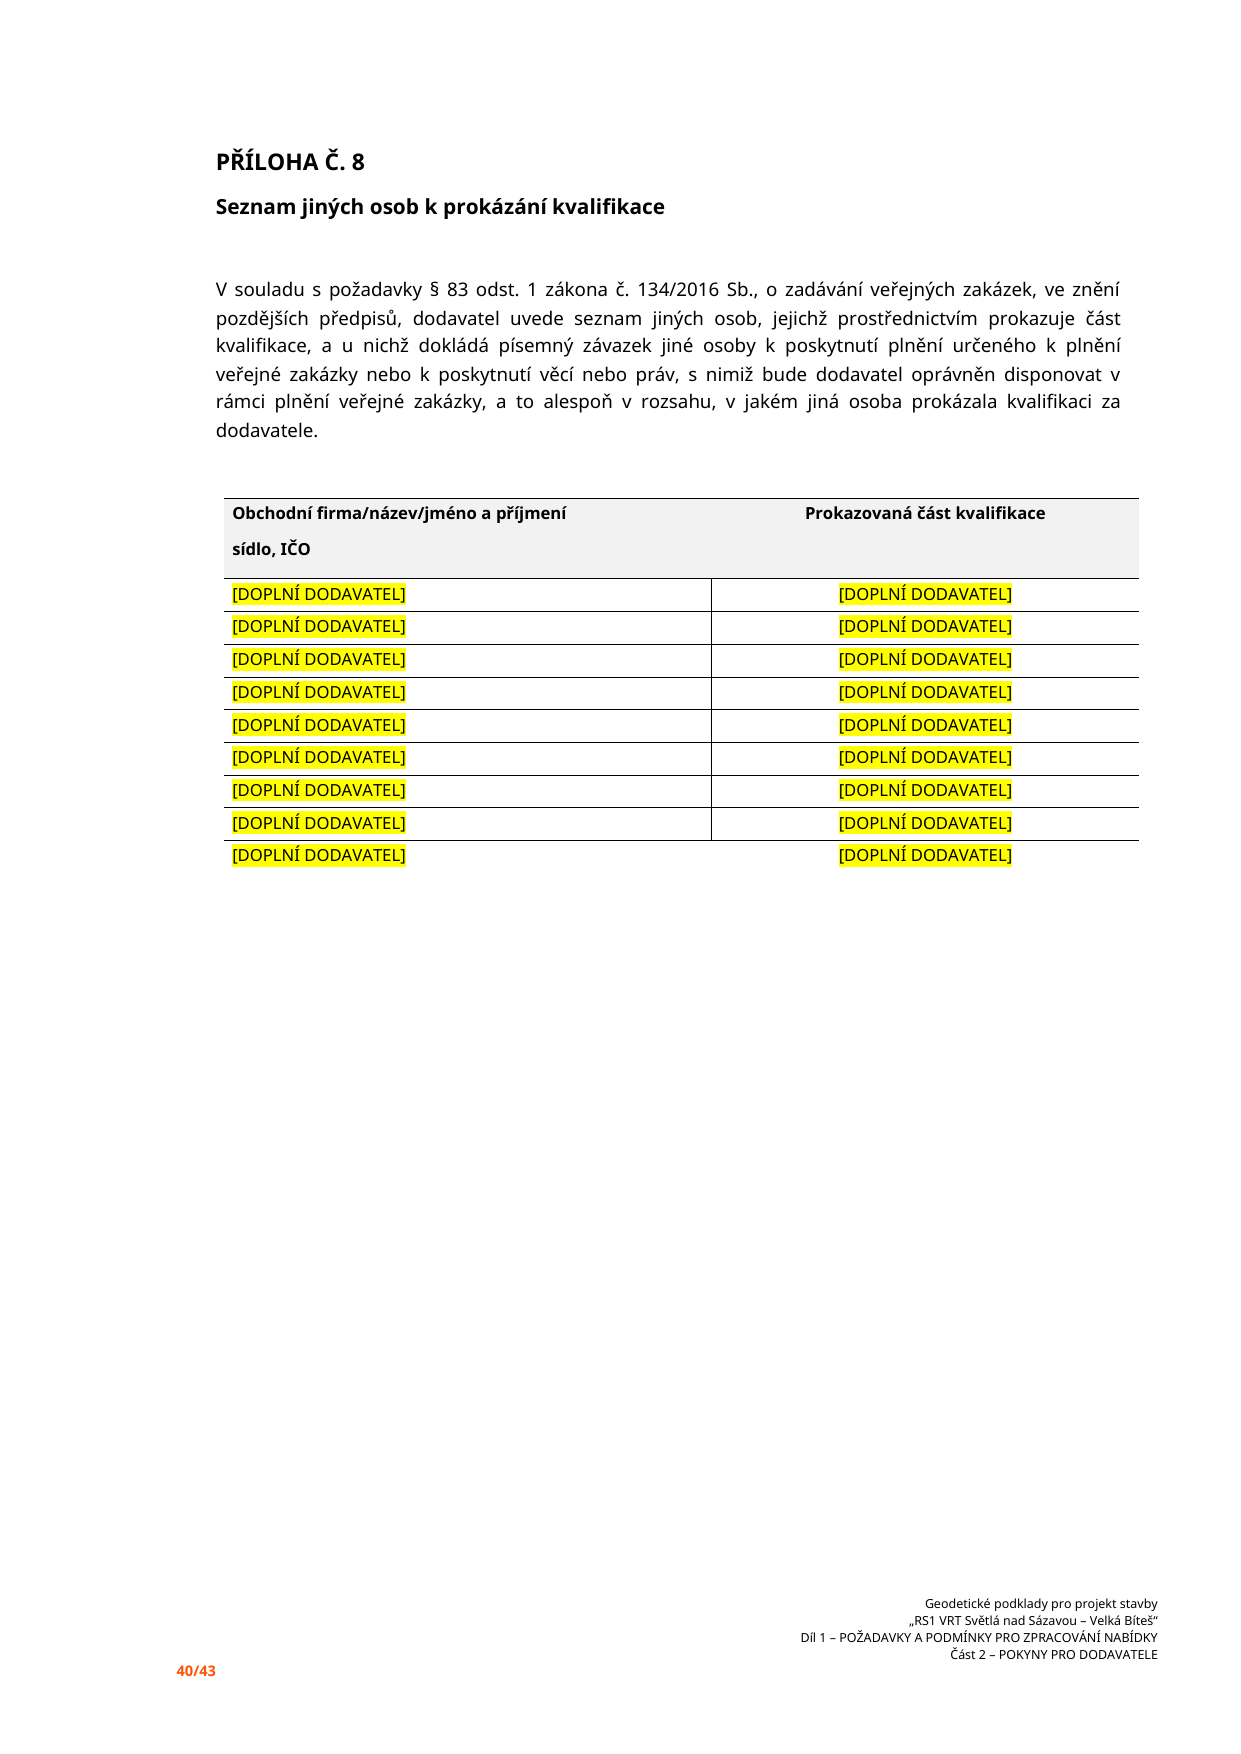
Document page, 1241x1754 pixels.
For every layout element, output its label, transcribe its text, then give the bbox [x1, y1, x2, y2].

text V souladu s požadavky § 83 odst. 1 zákona č. 134/2016 Sb., o zadávání veřejných zakázek, ve znění pozdějších předpisů, dodavatel uvede seznam jiných osob, jejichž prostřednictvím prokazuje část kvalifikace, a u nichž dokládá písemný závazek jiné osoby k poskytnutí plnění určeného k plnění veřejné zakázky nebo k poskytnutí věcí nebo práv, s nimiž bude dodavatel oprávněn disponovat v rámci plnění veřejné zakázky, a to alespoň v rozsahu, v jakém jiná osoba prokázala kvalifikaci za dodavatele. [216, 277, 1122, 442]
table_cell [DOPLNÍ DODAVATEL] [224, 612, 711, 644]
table_cell [DOPLNÍ DODAVATEL] [712, 743, 1139, 774]
table_cell [DOPLNÍ DODAVATEL] [712, 710, 1139, 742]
table_cell [DOPLNÍ DODAVATEL] [224, 645, 711, 676]
table_cell [DOPLNÍ DODAVATEL] [224, 743, 711, 774]
table_cell [DOPLNÍ DODAVATEL] [224, 579, 711, 611]
table_cell [DOPLNÍ DODAVATEL] [224, 678, 711, 709]
table_cell [DOPLNÍ DODAVATEL] [224, 841, 711, 873]
text Příloha č. 8 [216, 146, 1122, 177]
table_cell [DOPLNÍ DODAVATEL] [712, 645, 1139, 676]
table_cell [DOPLNÍ DODAVATEL] [712, 579, 1139, 611]
table_cell [DOPLNÍ DODAVATEL] [224, 710, 711, 742]
table_cell [DOPLNÍ DODAVATEL] [712, 808, 1139, 840]
table_header Obchodní firma/název/jméno a příjmení sídlo, IČO [224, 499, 711, 578]
table_cell [DOPLNÍ DODAVATEL] [224, 776, 711, 807]
table_cell [DOPLNÍ DODAVATEL] [711, 841, 1139, 873]
table_cell [DOPLNÍ DODAVATEL] [712, 612, 1139, 644]
table_cell [DOPLNÍ DODAVATEL] [712, 776, 1139, 807]
table_header Prokazovaná část kvalifikace [711, 499, 1139, 578]
table_cell [DOPLNÍ DODAVATEL] [712, 678, 1139, 709]
text Seznam jiných osob k prokázání kvalifikace [216, 192, 1122, 221]
table_cell [DOPLNÍ DODAVATEL] [224, 808, 711, 840]
